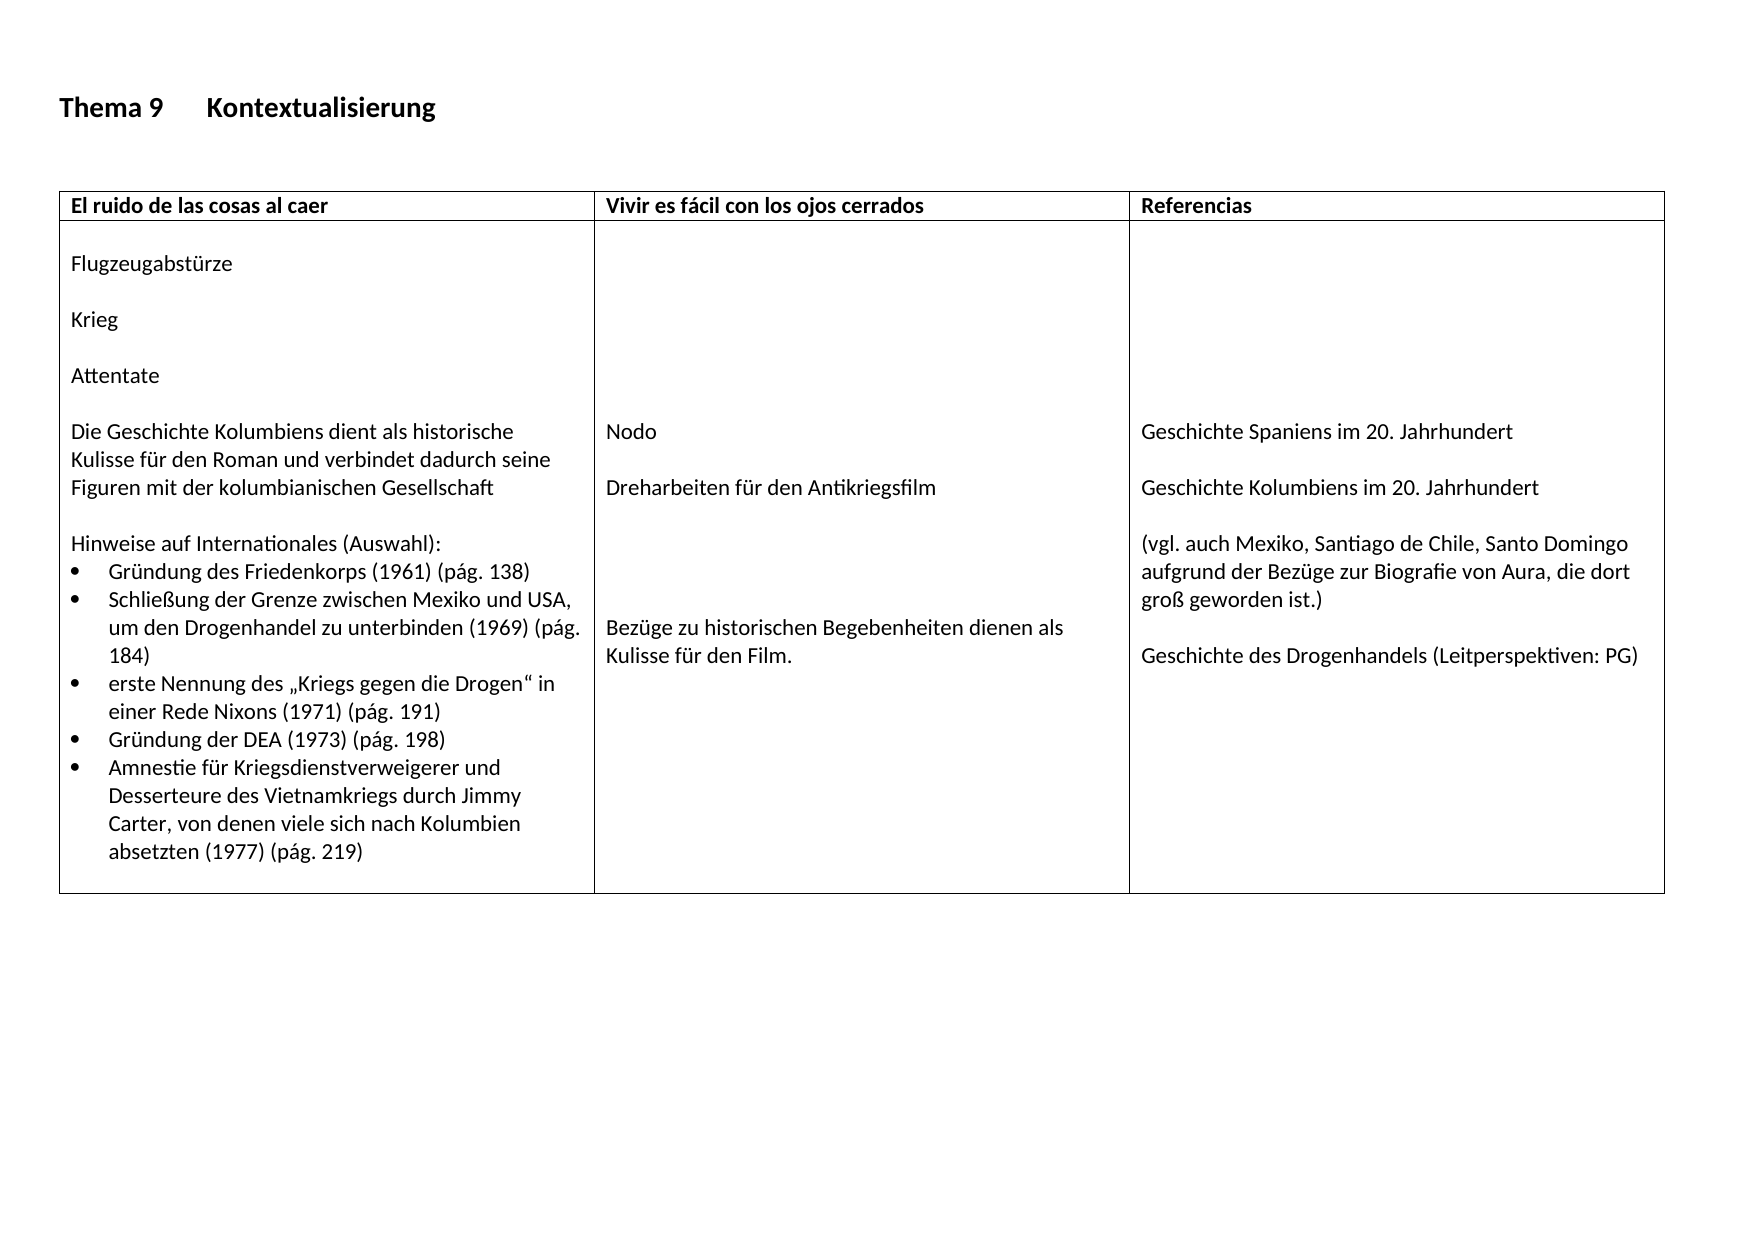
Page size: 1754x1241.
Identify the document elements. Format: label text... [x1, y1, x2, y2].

text Thema 9 Kontextualisierung [59, 89, 1665, 124]
table_header Referencias [1130, 192, 1664, 220]
table_cell Geschichte Spaniens im 20. Jahrhundert Geschichte Kolumbiens im 20. Jahrhundert (vgl. auch Mexiko, Santiago de Chile, Santo Domingo aufgrund der Bezüge zur Biografie von Aura, die dort groß geworden ist.) Geschichte des Drogenhandels (Leitperspektiven: PG) [1130, 221, 1664, 893]
table_header El ruido de las cosas al caer [60, 192, 594, 220]
table_cell Nodo Dreharbeiten für den Antikriegsfilm Bezüge zu historischen Begebenheiten dienen als Kulisse für den Film. [595, 221, 1129, 893]
table_header Vivir es fácil con los ojos cerrados [595, 192, 1129, 220]
table_cell Flugzeugabstürze Krieg Attentate Die Geschichte Kolumbiens dient als historische Kulisse für den Roman und verbindet dadurch seine Figuren mit der kolumbianischen Gesellschaft Hinweise auf Internationales (Auswahl): Gründung des Friedenkorps (1961) (pág. 138) Schließung der Grenze zwischen Mexiko und USA, um den Drogenhandel zu unterbinden (1969) (pág. 184) erste Nennung des „Kriegs gegen die Drogen“ in einer Rede Nixons (1971) (pág. 191) Gründung der DEA (1973) (pág. 198) Amnestie für Kriegsdienstverweigerer und Desserteure des Vietnamkriegs durch Jimmy Carter, von denen viele sich nach Kolumbien absetzten (1977) (pág. 219) [60, 221, 594, 893]
